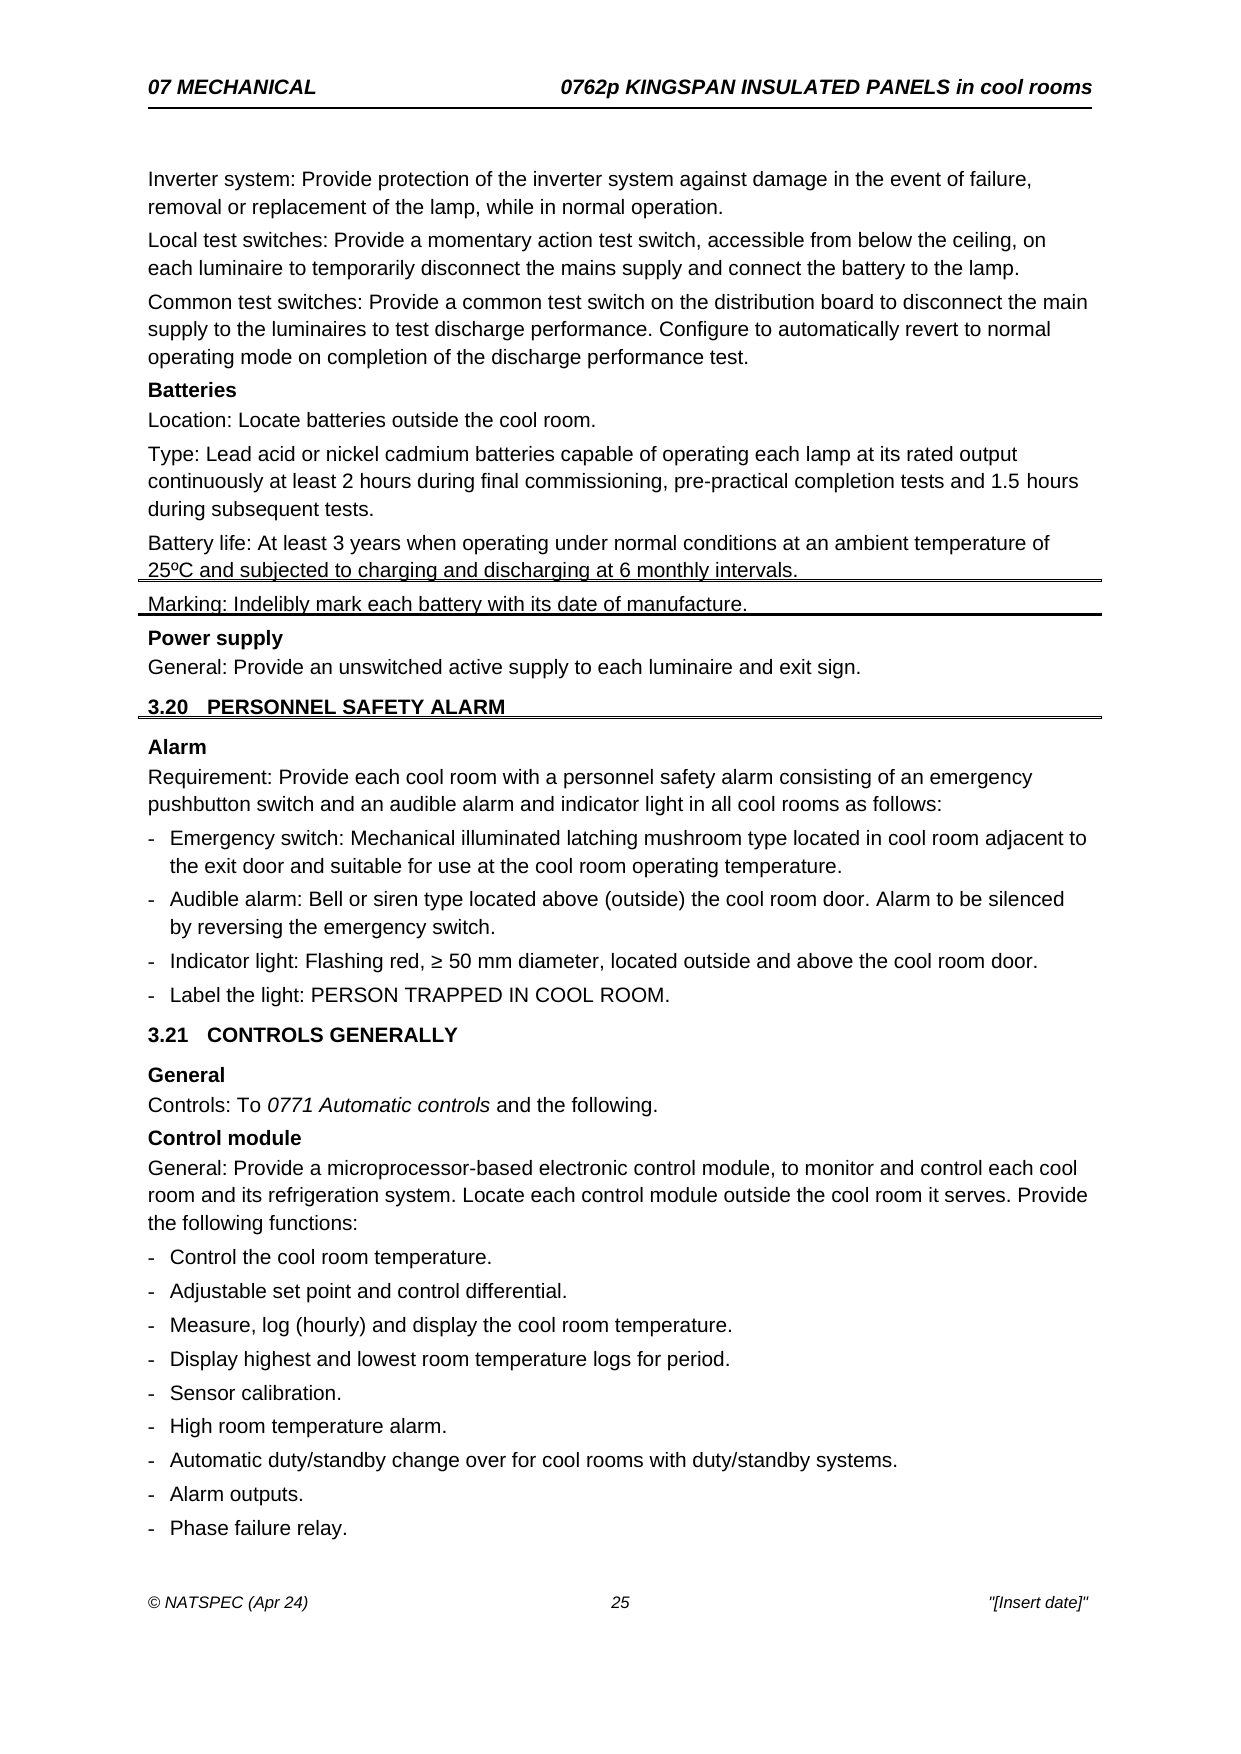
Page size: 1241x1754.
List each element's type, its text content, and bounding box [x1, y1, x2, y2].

text Control the cool room temperature. [148, 1244, 1092, 1269]
text Common test switches: Provide a common test switch on the distribution board to disconnect the main supply to the luminaires to test discharge performance. Configure to automatically revert to normal operating mode on completion of the discharge performance test. [148, 289, 1092, 368]
text Audible alarm: Bell or siren type located above (outside) the cool room door. Alarm to be silenced by reversing the emergency switch. [148, 887, 1092, 939]
subtitle Controls generally [148, 1023, 1092, 1047]
text Sensor calibration. [148, 1380, 1092, 1404]
subtitle Personnel safety alarm [148, 695, 1092, 716]
text Type: Lead acid or nickel cadmium batteries capable of operating each lamp at its rated output continuously at least 2 hours during final commissioning, pre-practical completion tests and 1.5 hours during subsequent tests. [148, 442, 1092, 521]
subtitle Power supply [148, 625, 1092, 649]
text Emergency switch: Mechanical illuminated latching mushroom type located in cool room adjacent to the exit door and suitable for use at the cool room operating temperature. [148, 826, 1092, 877]
text High room temperature alarm. [148, 1414, 1092, 1438]
text General: Provide a microprocessor-based electronic control module, to monitor and control each cool room and its refrigeration system. Locate each control module outside the cool room it serves. Provide the following functions: [148, 1156, 1092, 1235]
text Measure, log (hourly) and display the cool room temperature. [148, 1312, 1092, 1337]
text Indicator light: Flashing red, ≥ 50 mm diameter, located outside and above the cool room door. [148, 949, 1092, 973]
text Battery life: At least 3 years when operating under normal conditions at an ambient temperature of 25ºC and subjected to charging and discharging at 6 monthly intervals. [148, 530, 1092, 579]
text Label the light: PERSON TRAPPED IN COOL ROOM. [148, 983, 1092, 1007]
text Location: Locate batteries outside the cool room. [148, 408, 1092, 432]
subtitle Alarm [148, 735, 1092, 759]
text Local test switches: Provide a momentary action test switch, accessible from below the ceiling, on each luminaire to temporarily disconnect the mains supply and connect the battery to the lamp. [148, 228, 1092, 280]
text Automatic duty/standby change over for cool rooms with duty/standby systems. [148, 1448, 1092, 1472]
subtitle General [148, 1063, 1092, 1087]
subtitle Control module [148, 1126, 1092, 1150]
text Inverter system: Provide protection of the inverter system against damage in the event of failure, removal or replacement of the lamp, while in normal operation. [148, 167, 1092, 218]
text General: Provide an unswitched active supply to each luminaire and exit sign. [148, 655, 1092, 679]
subtitle Batteries [148, 378, 1092, 402]
text Display highest and lowest room temperature logs for period. [148, 1346, 1092, 1371]
text Adjustable set point and control differential. [148, 1278, 1092, 1303]
text Marking: Indelibly mark each battery with its date of manufacture. [148, 592, 1092, 613]
text Phase failure relay. [148, 1516, 1092, 1540]
text Requirement: Provide each cool room with a personnel safety alarm consisting of an emergency pushbutton switch and an audible alarm and indicator light in all cool rooms as follows: [148, 764, 1092, 816]
text Alarm outputs. [148, 1482, 1092, 1506]
text Controls: To 0771 Automatic controls and the following. [148, 1092, 1092, 1116]
